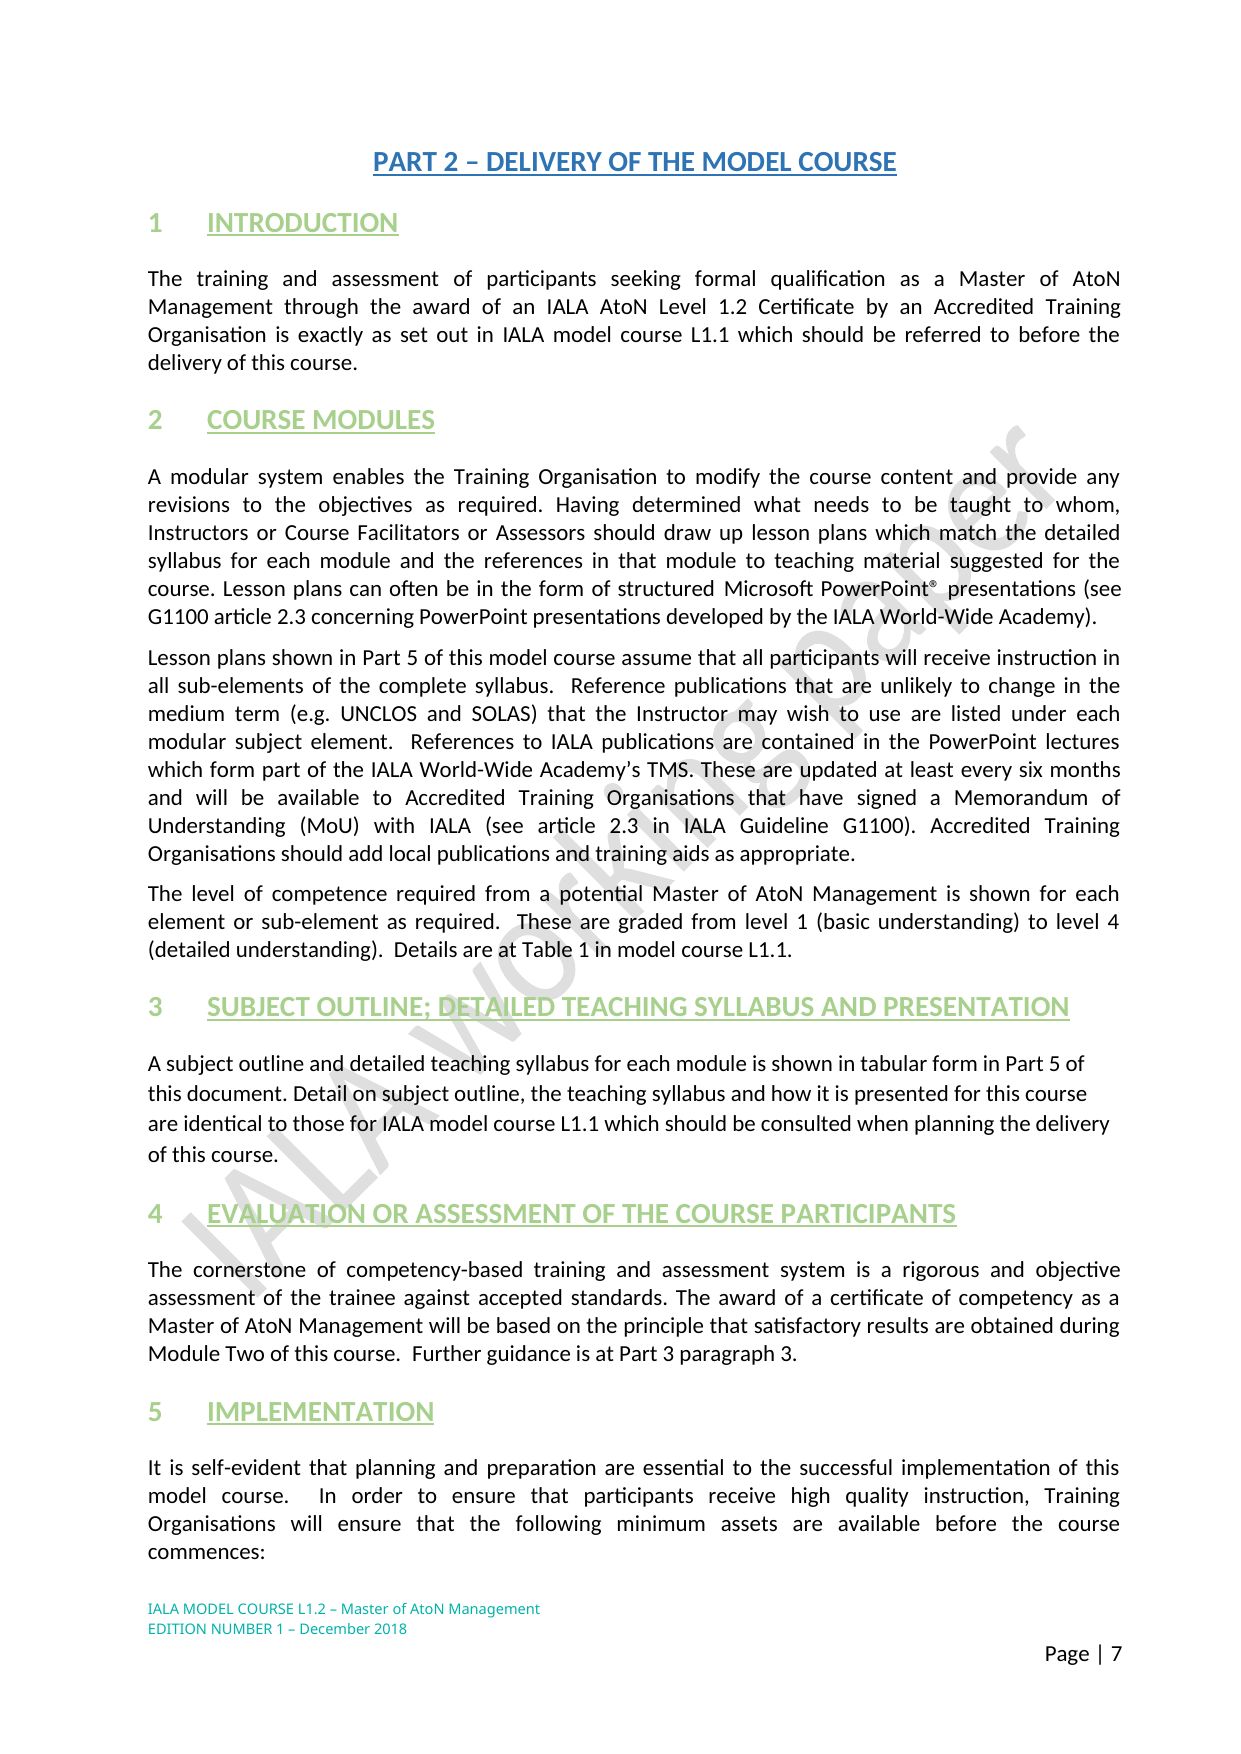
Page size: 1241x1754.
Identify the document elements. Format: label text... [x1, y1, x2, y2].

text The cornerstone of competency-based training and assessment system is a rigorous and objective assessment of the trainee against accepted standards. The award of a certificate of competency as a Master of AtoN Management will be based on the principle that satisfactory results are obtained during Module Two of this course. Further guidance is at Part 3 paragraph 3. [148, 1256, 1122, 1368]
subtitle COURSE MODULES [148, 401, 1122, 437]
subtitle PART 2 – DELIVERY OF THE MODEL COURSE [148, 143, 1122, 179]
subtitle EVALUATION OR ASSESSMENT OF THE COURSE PARTICIPANTS [148, 1195, 1122, 1231]
subtitle SUBJECT OUTLINE; DETAILED TEACHING SYLLABUS and presentation [148, 988, 1122, 1024]
text A modular system enables the Training Organisation to modify the course content and provide any revisions to the objectives as required. Having determined what needs to be taught to whom, Instructors or Course Facilitators or Assessors should draw up lesson plans which match the detailed syllabus for each module and the references in that module to teaching material suggested for the course. Lesson plans can often be in the form of structured Microsoft PowerPoint® presentations (see G1100 article 2.3 concerning PowerPoint presentations developed by the IALA World-Wide Academy). [148, 462, 1122, 630]
text Lesson plans shown in Part 5 of this model course assume that all participants will receive instruction in all sub-elements of the complete syllabus. Reference publications that are unlikely to change in the medium term (e.g. UNCLOS and SOLAS) that the Instructor may wish to use are listed under each modular subject element. References to IALA publications are contained in the PowerPoint lectures which form part of the IALA World-Wide Academy’s TMS. These are updated at least every six months and will be available to Accredited Training Organisations that have signed a Memorandum of Understanding (MoU) with IALA (see article 2.3 in IALA Guideline G1100). Accredited Training Organisations should add local publications and training aids as appropriate. [148, 643, 1122, 867]
text The training and assessment of participants seeking formal qualification as a Master of AtoN Management through the award of an IALA AtoN Level 1.2 Certificate by an Accredited Training Organisation is exactly as set out in IALA model course L1.1 which should be referred to before the delivery of this course. [148, 264, 1122, 376]
text It is self-evident that planning and preparation are essential to the successful implementation of this model course. In order to ensure that participants receive high quality instruction, Training Organisations will ensure that the following minimum assets are available before the course commences: [148, 1453, 1122, 1565]
text A subject outline and detailed teaching syllabus for each module is shown in tabular form in Part 5 of this document. Detail on subject outline, the teaching syllabus and how it is presented for this course are identical to those for IALA model course L1.1 which should be consulted when planning the delivery of this course. [148, 1049, 1122, 1168]
subtitle IMPLEMENTATION [148, 1393, 1122, 1428]
subtitle INTRODUCTION [148, 204, 1122, 239]
text The level of competence required from a potential Master of AtoN Management is shown for each element or sub-element as required. These are graded from level 1 (basic understanding) to level 4 (detailed understanding). Details are at Table 1 in model course L1.1. [148, 879, 1122, 963]
